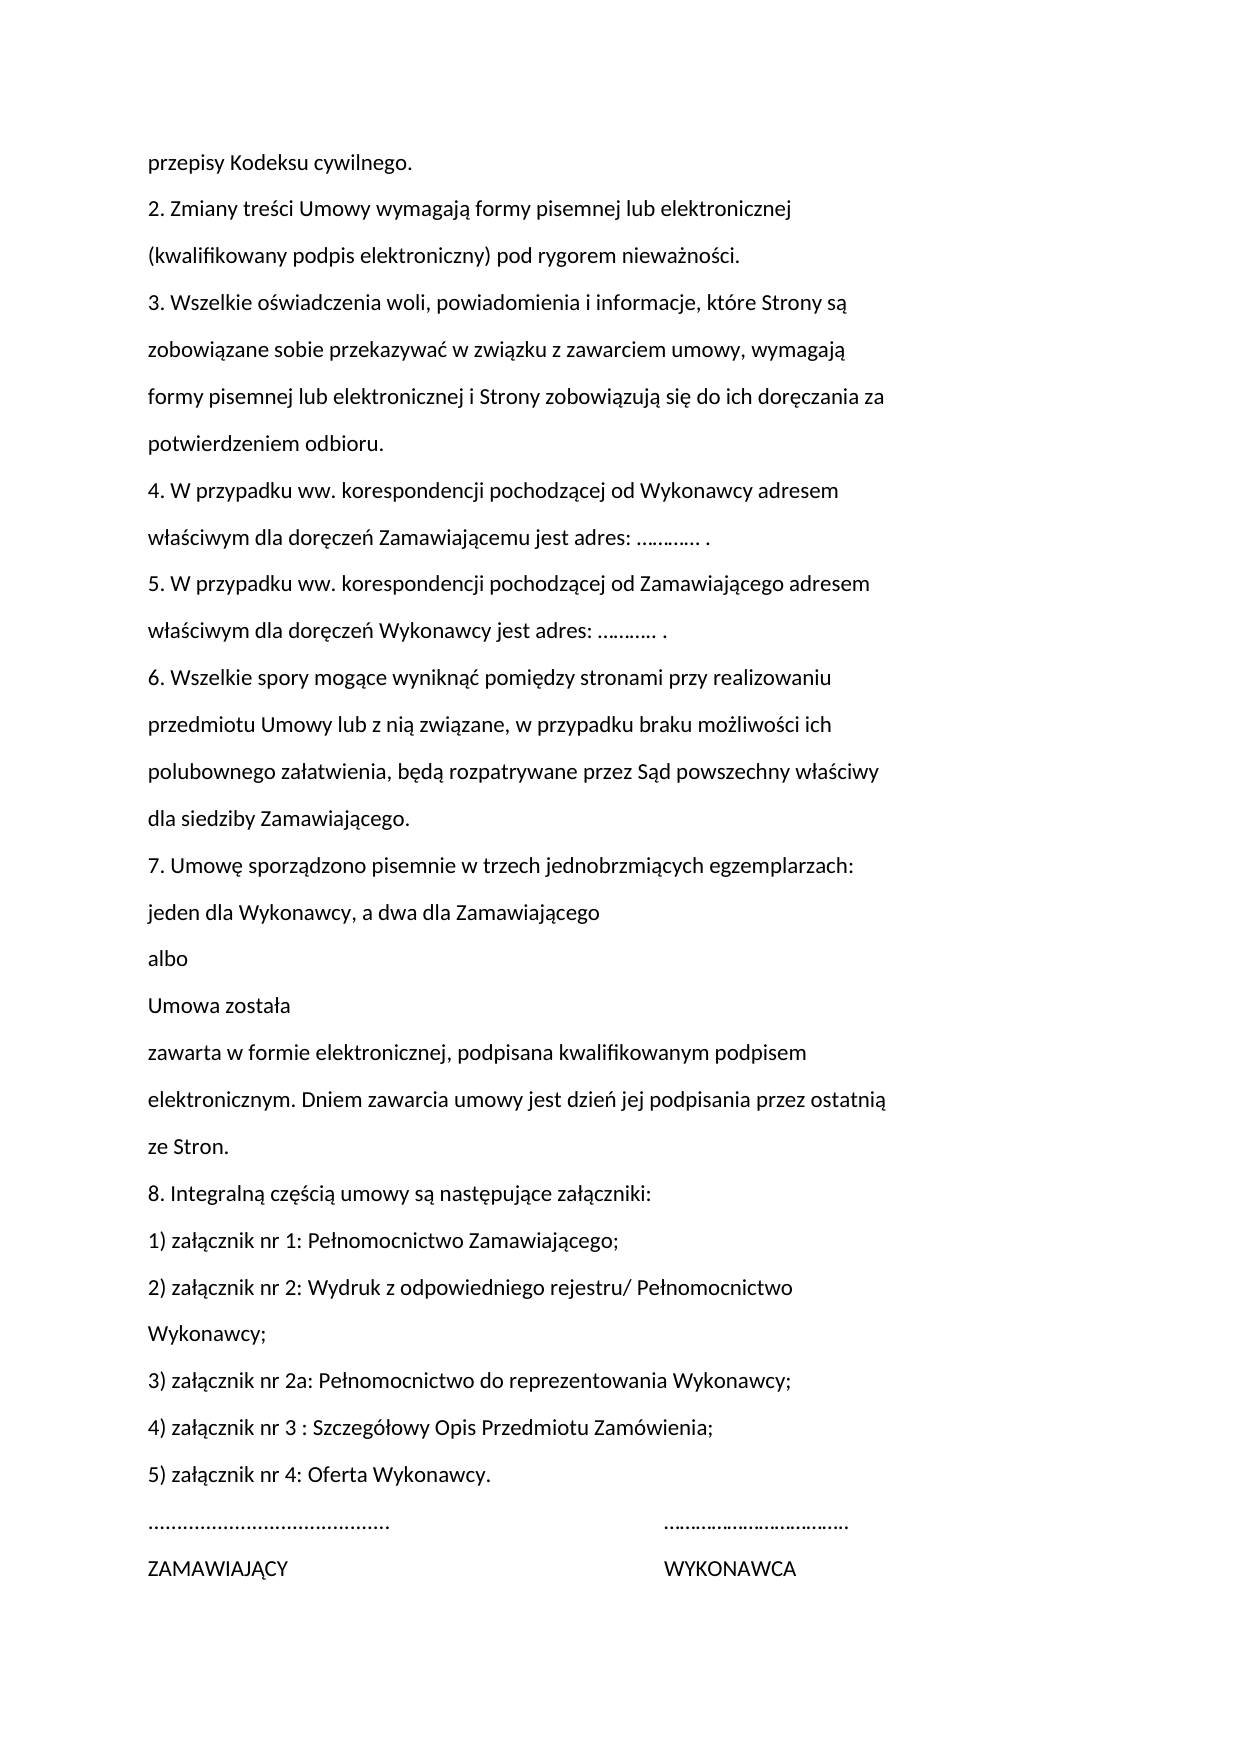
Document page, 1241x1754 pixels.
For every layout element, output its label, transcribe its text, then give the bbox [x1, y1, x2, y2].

text 5) załącznik nr 4: Oferta Wykonawcy. [148, 1460, 1093, 1488]
text albo [148, 944, 1093, 972]
text .......................................... …………………………….. [148, 1507, 1093, 1535]
text Umowa została [148, 991, 1093, 1019]
text polubownego załatwienia, będą rozpatrywane przez Sąd powszechny właściwy [148, 757, 1093, 785]
text 1) załącznik nr 1: Pełnomocnictwo Zamawiającego; [148, 1226, 1093, 1254]
text ze Stron. [148, 1132, 1093, 1160]
text dla siedziby Zamawiającego. [148, 804, 1093, 832]
text potwierdzeniem odbioru. [148, 429, 1093, 457]
text (kwalifikowany podpis elektroniczny) pod rygorem nieważności. [148, 241, 1093, 269]
text 4. W przypadku ww. korespondencji pochodzącej od Wykonawcy adresem [148, 476, 1093, 504]
text 7. Umowę sporządzono pisemnie w trzech jednobrzmiących egzemplarzach: [148, 851, 1093, 879]
text 6. Wszelkie spory mogące wyniknąć pomiędzy stronami przy realizowaniu [148, 663, 1093, 691]
text Wykonawcy; [148, 1319, 1093, 1347]
text 2) załącznik nr 2: Wydruk z odpowiedniego rejestru/ Pełnomocnictwo [148, 1273, 1093, 1301]
text ZAMAWIAJĄCY WYKONAWCA [148, 1554, 1093, 1582]
text przedmiotu Umowy lub z nią związane, w przypadku braku możliwości ich [148, 710, 1093, 738]
text 4) załącznik nr 3 : Szczegółowy Opis Przedmiotu Zamówienia; [148, 1413, 1093, 1441]
text elektronicznym. Dniem zawarcia umowy jest dzień jej podpisania przez ostatnią [148, 1085, 1093, 1113]
text 5. W przypadku ww. korespondencji pochodzącej od Zamawiającego adresem [148, 569, 1093, 597]
text 8. Integralną częścią umowy są następujące załączniki: [148, 1179, 1093, 1207]
text przepisy Kodeksu cywilnego. [148, 148, 1093, 176]
text właściwym dla doręczeń Zamawiającemu jest adres: ………… . [148, 523, 1093, 551]
text zawarta w formie elektronicznej, podpisana kwalifikowanym podpisem [148, 1038, 1093, 1066]
text 3) załącznik nr 2a: Pełnomocnictwo do reprezentowania Wykonawcy; [148, 1366, 1093, 1394]
text jeden dla Wykonawcy, a dwa dla Zamawiającego [148, 898, 1093, 926]
text zobowiązane sobie przekazywać w związku z zawarciem umowy, wymagają [148, 335, 1093, 363]
text właściwym dla doręczeń Wykonawcy jest adres: ……….. . [148, 616, 1093, 644]
text 2. Zmiany treści Umowy wymagają formy pisemnej lub elektronicznej [148, 194, 1093, 222]
text formy pisemnej lub elektronicznej i Strony zobowiązują się do ich doręczania za [148, 382, 1093, 410]
text 3. Wszelkie oświadczenia woli, powiadomienia i informacje, które Strony są [148, 288, 1093, 316]
